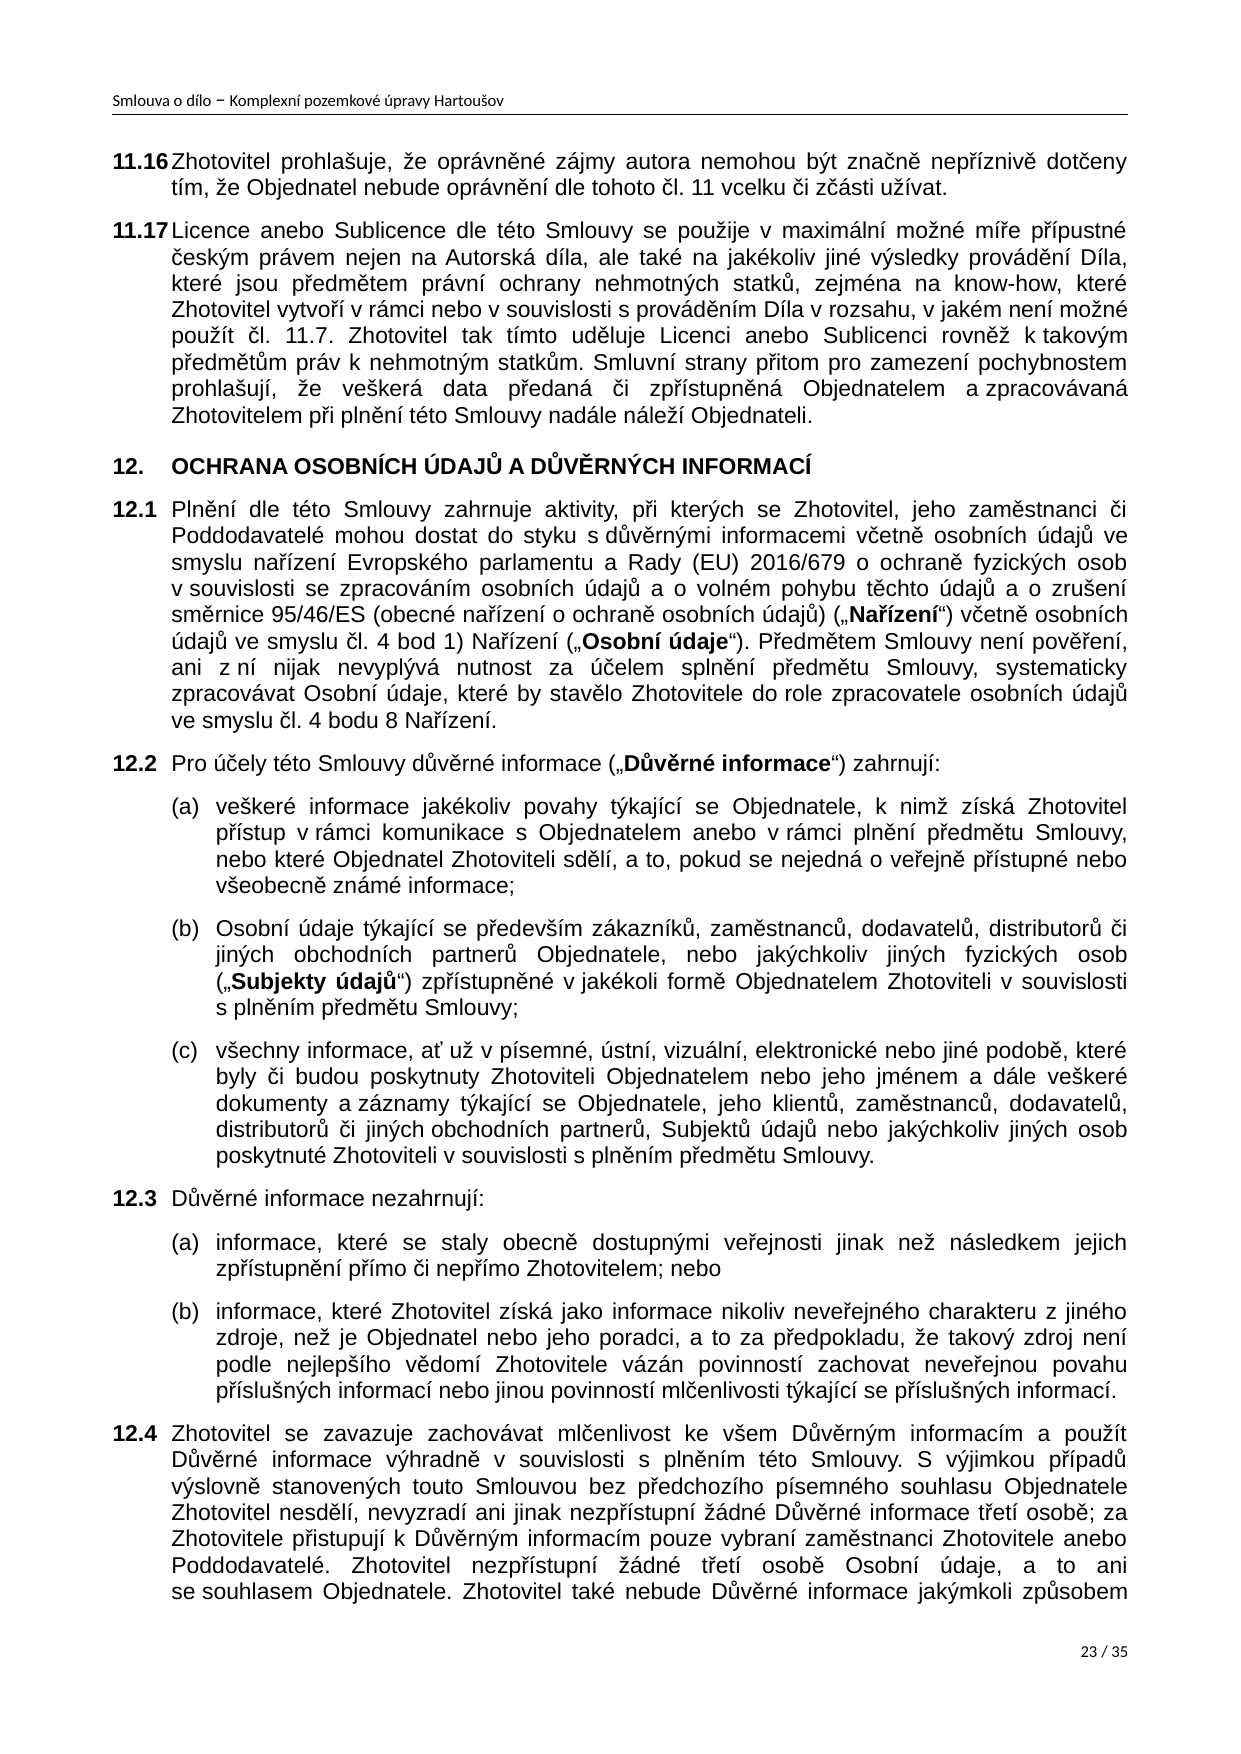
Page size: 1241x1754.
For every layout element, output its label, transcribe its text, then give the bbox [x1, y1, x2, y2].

list veškeré informace jakékoliv povahy týkající se Objednatele, k nimž získá Zhotovitel přístup v rámci komunikace s Objednatelem anebo v rámci plnění předmětu Smlouvy, nebo které Objednatel Zhotoviteli sdělí, a to, pokud se nejedná o veřejně přístupné nebo všeobecně známé informace; [171, 793, 1128, 898]
list informace, které Zhotovitel získá jako informace nikoliv neveřejného charakteru z jiného zdroje, než je Objednatel nebo jeho poradci, a to za předpokladu, že takový zdroj není podle nejlepšího vědomí Zhotovitele vázán povinností zachovat neveřejnou povahu příslušných informací nebo jinou povinností mlčenlivosti týkající se příslušných informací. [171, 1298, 1128, 1403]
text Licence anebo Sublicence dle této Smlouvy se použije v maximální možné míře přípustné českým právem nejen na Autorská díla, ale také na jakékoliv jiné výsledky provádění Díla, které jsou předmětem právní ochrany nehmotných statků, zejména na know-how, které Zhotovitel vytvoří v rámci nebo v souvislosti s prováděním Díla v rozsahu, v jakém není možné použít čl. 11.7. Zhotovitel tak tímto uděluje Licenci anebo Sublicenci rovněž k takovým předmětům práv k nehmotným statkům. Smluvní strany přitom pro zamezení pochybnostem prohlašují, že veškerá data předaná či zpřístupněná Objednatelem a zpracovávaná Zhotovitelem při plnění této Smlouvy nadále náleží Objednateli. [112, 217, 1128, 428]
text Pro účely této Smlouvy důvěrné informace („Důvěrné informace“) zahrnují: [112, 750, 1128, 776]
text Ochrana osobních údajů a Důvěrných informací [112, 453, 1128, 479]
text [112, 1420, 1128, 1604]
text Plnění dle této Smlouvy zahrnuje aktivity, při kterých se Zhotovitel, jeho zaměstnanci či Poddodavatelé mohou dostat do styku s důvěrnými informacemi včetně osobních údajů ve smyslu nařízení Evropského parlamentu a Rady (EU) 2016/679 o ochraně fyzických osob v souvislosti se zpracováním osobních údajů a o volném pohybu těchto údajů a o zrušení směrnice 95/46/ES (obecné nařízení o ochraně osobních údajů) („Nařízení“) včetně osobních údajů ve smyslu čl. 4 bod 1) Nařízení („Osobní údaje“). Předmětem Smlouvy není pověření, ani z ní nijak nevyplývá nutnost za účelem splnění předmětu Smlouvy, systematicky zpracovávat Osobní údaje, které by stavělo Zhotovitele do role zpracovatele osobních údajů ve smyslu čl. 4 bodu 8 Nařízení. [112, 496, 1128, 733]
text všechny informace, ať už v písemné, ústní, vizuální, elektronické nebo jiné podobě, které byly či budou poskytnuty Zhotoviteli Objednatelem nebo jeho jménem a dále veškeré dokumenty a záznamy týkající se Objednatele, jeho klientů, zaměstnanců, dodavatelů, distributorů či jiných obchodních partnerů, Subjektů údajů nebo jakýchkoliv jiných osob poskytnuté Zhotoviteli v souvislosti s plněním předmětu Smlouvy. [171, 1037, 1128, 1169]
text Zhotovitel prohlašuje, že oprávněné zájmy autora nemohou být značně nepříznivě dotčeny tím, že Objednatel nebude oprávnění dle tohoto čl. 11 vcelku či zčásti užívat. [112, 148, 1128, 200]
text Důvěrné informace nezahrnují: [112, 1185, 1128, 1212]
text Osobní údaje týkající se především zákazníků, zaměstnanců, dodavatelů, distributorů či jiných obchodních partnerů Objednatele, nebo jakýchkoliv jiných fyzických osob („Subjekty údajů“) zpřístupněné v jakékoli formě Objednatelem Zhotoviteli v souvislosti s plněním předmětu Smlouvy; [171, 915, 1128, 1020]
list informace, které se staly obecně dostupnými veřejnosti jinak než následkem jejich zpřístupnění přímo či nepřímo Zhotovitelem; nebo [171, 1228, 1128, 1281]
